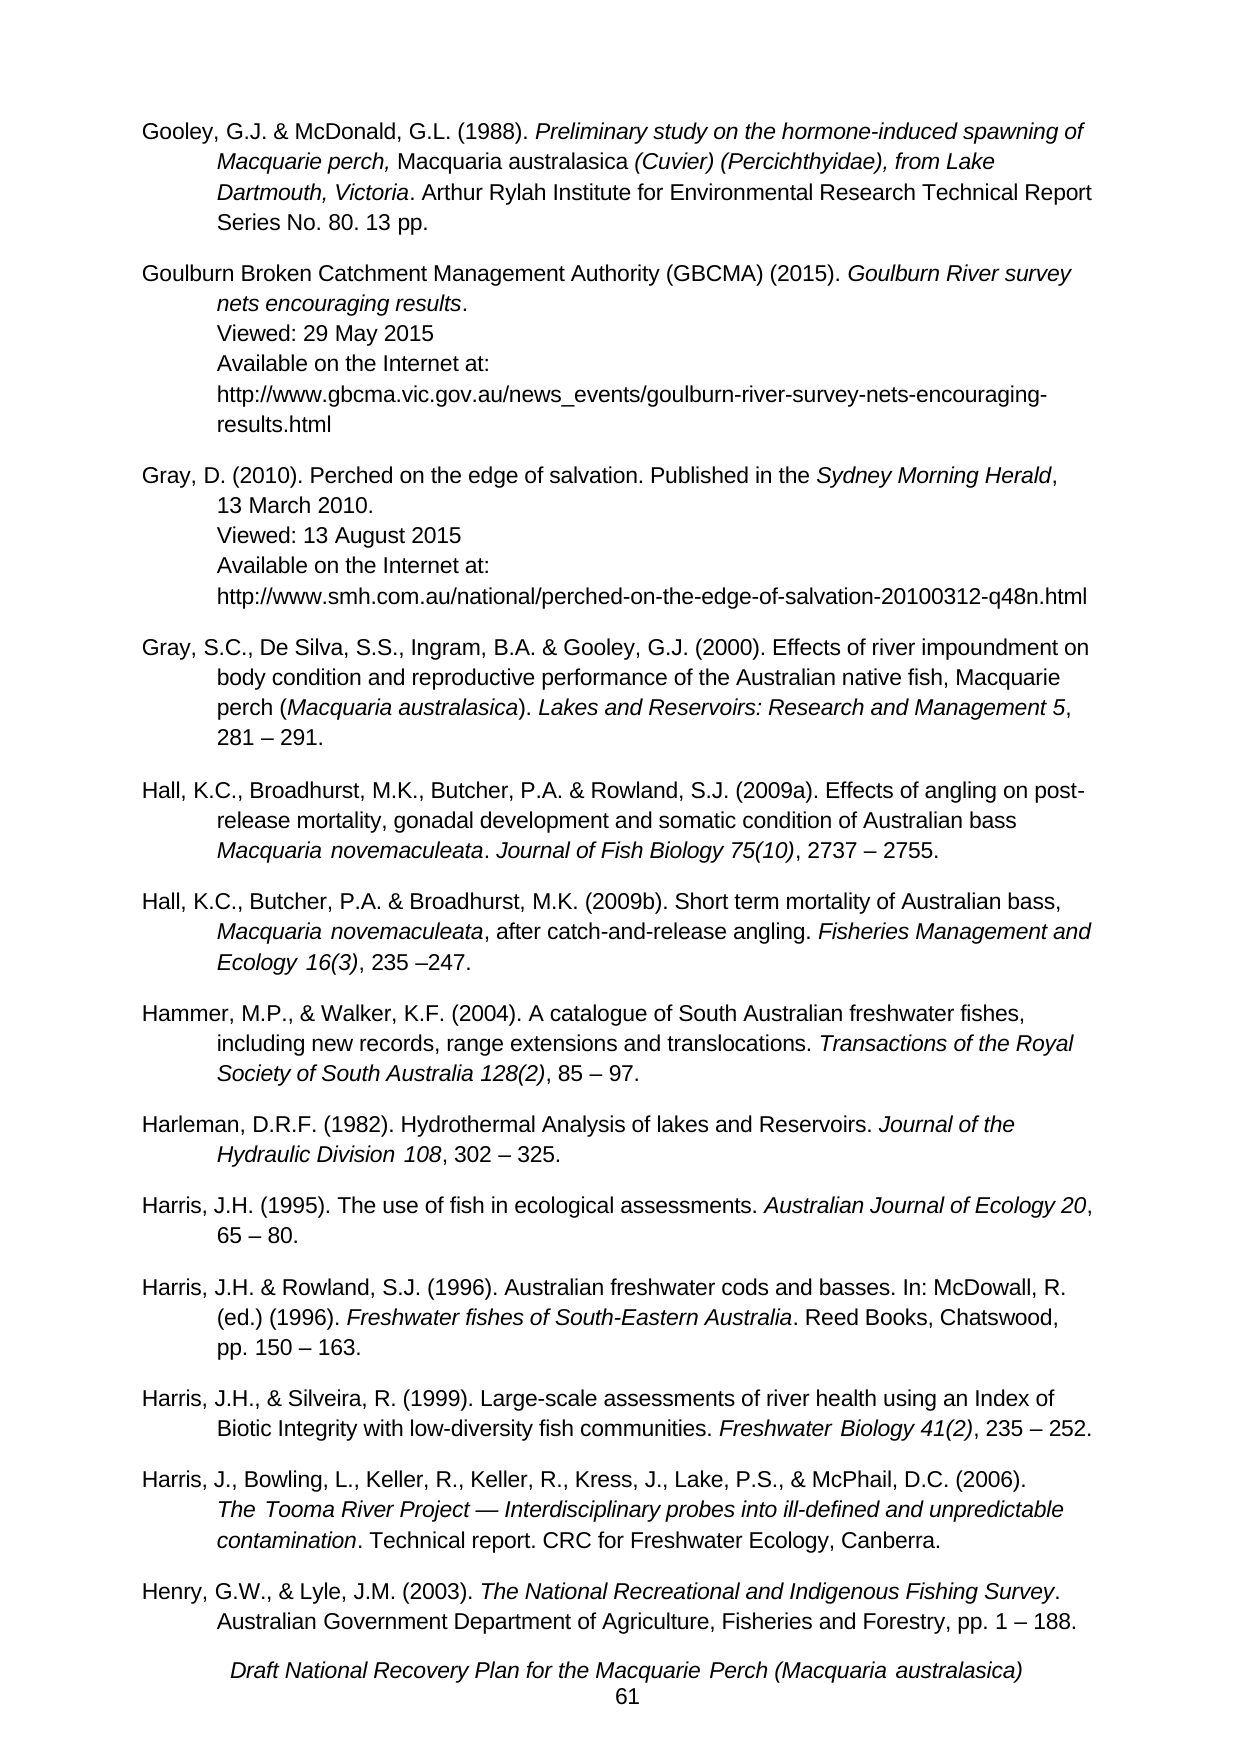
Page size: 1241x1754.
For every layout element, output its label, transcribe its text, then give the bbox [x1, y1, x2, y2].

text Harris, J.H. (1995). The use of fish in ecological assessments. Australian Journal of Ecology 20, 65 – 80. [142, 1192, 1107, 1249]
text Goulburn Broken Catchment Management Authority (GBCMA) (2015). Goulburn River survey nets encouraging results. Viewed: 29 May 2015 Available on the Internet at: http://www.gbcma.vic.gov.au/news_events/goulburn-river-survey-nets-encouraging-results.html [142, 260, 1107, 437]
text Hammer, M.P., & Walker, K.F. (2004). A catalogue of South Australian freshwater fishes, including new records, range extensions and translocations. Transactions of the Royal Society of South Australia 128(2), 85 – 97. [142, 999, 1107, 1086]
text Hall, K.C., Butcher, P.A. & Broadhurst, M.K. (2009b). Short term mortality of Australian bass, Macquaria novemaculeata, after catch-and-release angling. Fisheries Management and Ecology 16(3), 235 –247. [142, 888, 1107, 975]
text Harris, J., Bowling, L., Keller, R., Keller, R., Kress, J., Lake, P.S., & McPhail, D.C. (2006). The Tooma River Project — Interdisciplinary probes into ill-defined and unpredictable contamination. Technical report. CRC for Freshwater Ecology, Canberra. [142, 1466, 1107, 1553]
text Harleman, D.R.F. (1982). Hydrothermal Analysis of lakes and Reservoirs. Journal of the Hydraulic Division 108, 302 – 325. [142, 1111, 1107, 1168]
text Gray, S.C., De Silva, S.S., Ingram, B.A. & Gooley, G.J. (2000). Effects of river impoundment on body condition and reproductive performance of the Australian native fish, Macquarie perch (Macquaria australasica). Lakes and Reservoirs: Research and Management 5, 281 – 291. [142, 634, 1107, 751]
text Henry, G.W., & Lyle, J.M. (2003). The National Recreational and Indigenous Fishing Survey. Australian Government Department of Agriculture, Fisheries and Forestry, pp. 1 – 188. [142, 1578, 1107, 1634]
text Harris, J.H., & Silveira, R. (1999). Large-scale assessments of river health using an Index of Biotic Integrity with low-diversity fish communities. Freshwater Biology 41(2), 235 – 252. [142, 1385, 1107, 1442]
text Hall, K.C., Broadhurst, M.K., Butcher, P.A. & Rowland, S.J. (2009a). Effects of angling on post‐release mortality, gonadal development and somatic condition of Australian bass Macquaria novemaculeata. Journal of Fish Biology 75(10), 2737 – 2755. [142, 775, 1107, 863]
text Harris, J.H. & Rowland, S.J. (1996). Australian freshwater cods and basses. In: McDowall, R. (ed.) (1996). Freshwater fishes of South-Eastern Australia. Reed Books, Chatswood, pp. 150 – 163. [142, 1273, 1107, 1360]
text Gray, D. (2010). Perched on the edge of salvation. Published in the Sydney Morning Herald, 13 March 2010. Viewed: 13 August 2015 Available on the Internet at: http://www.smh.com.au/national/perched-on-the-edge-of-salvation-20100312-q48n.html [142, 462, 1107, 609]
text Gooley, G.J. & McDonald, G.L. (1988). Preliminary study on the hormone-induced spawning of Macquarie perch, Macquaria australasica (Cuvier) (Percichthyidae), from Lake Dartmouth, Victoria. Arthur Rylah Institute for Environmental Research Technical Report Series No. 80. 13 pp. [142, 118, 1107, 235]
